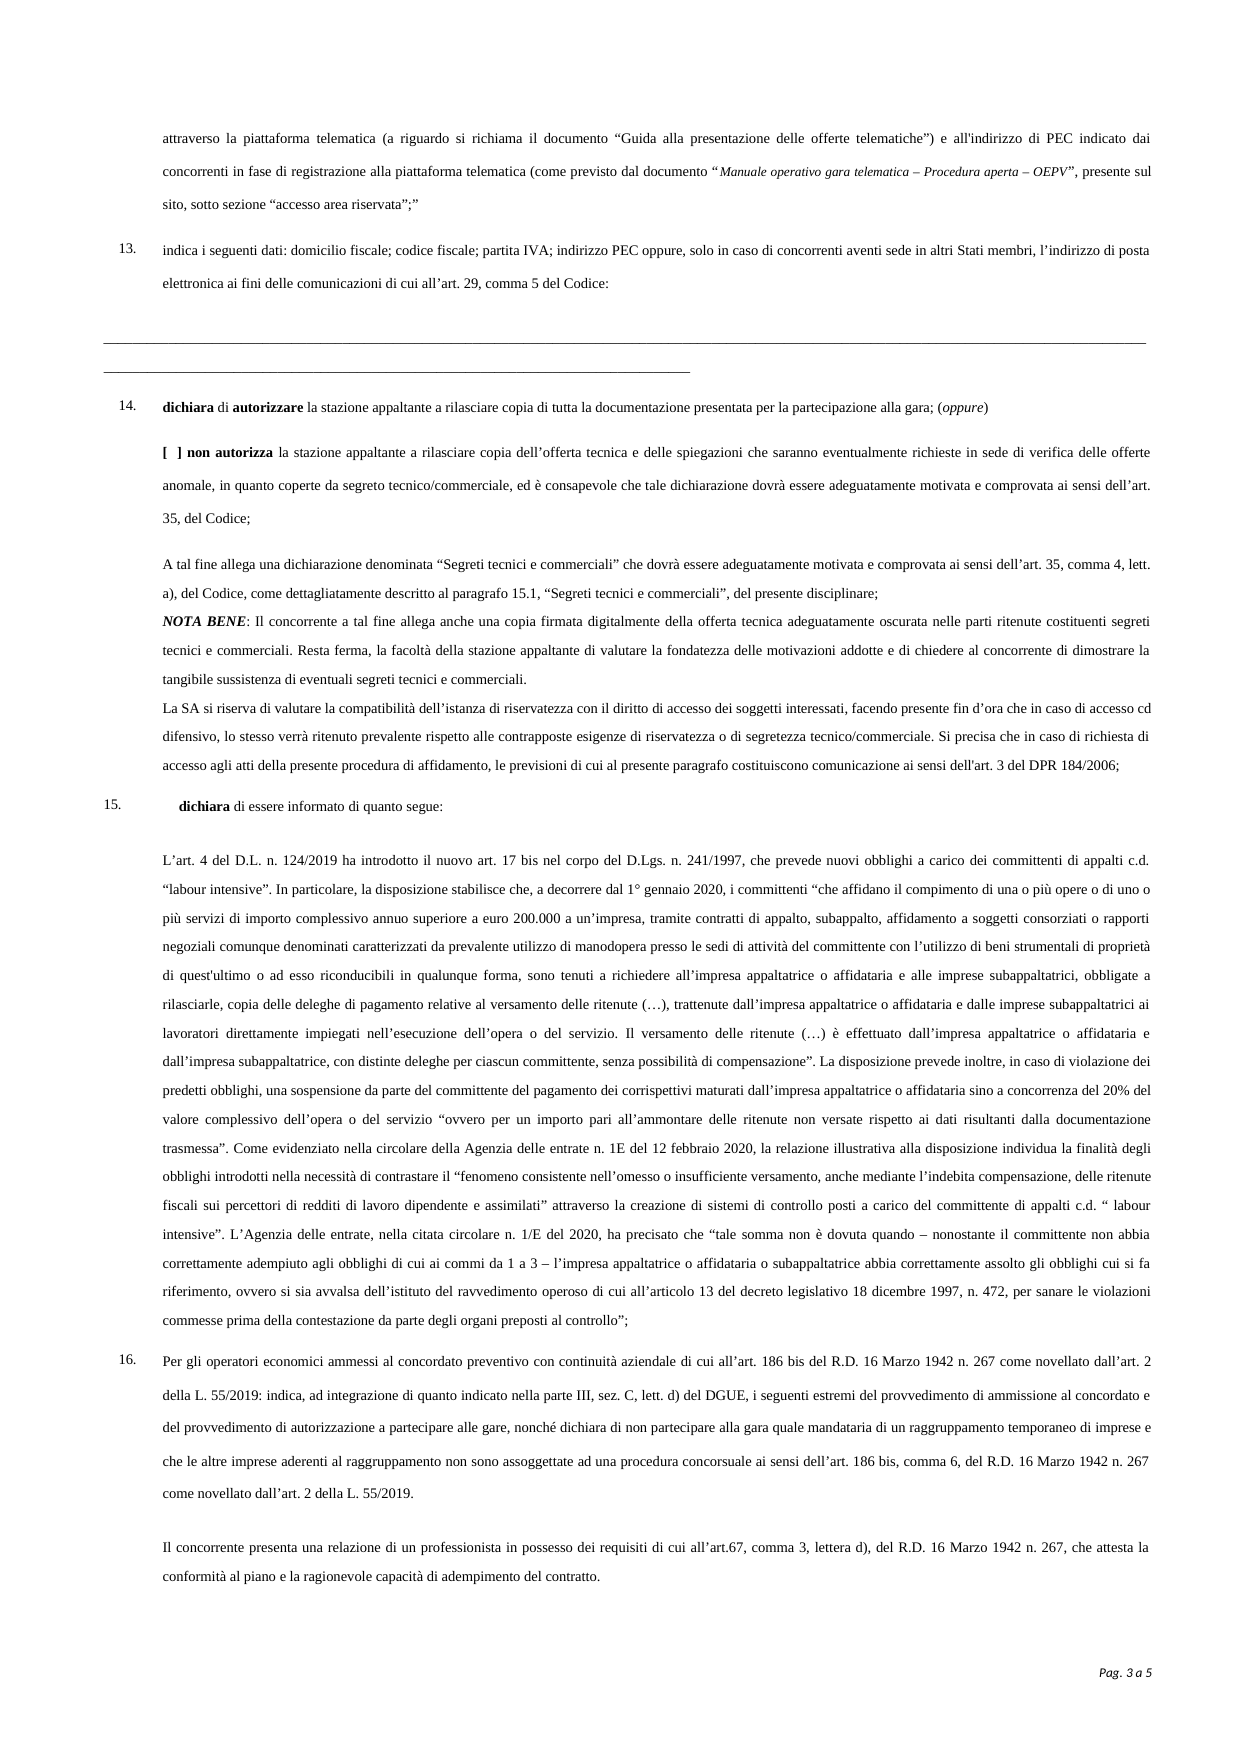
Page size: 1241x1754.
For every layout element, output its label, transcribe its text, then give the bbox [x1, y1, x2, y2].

text [ ] non autorizza la stazione appaltante a rilasciare copia dell’offerta tecnica e delle spiegazioni che saranno eventualmente richieste in sede di verifica delle offerte anomale, in quanto coperte da segreto tecnico/commerciale, ed è consapevole che tale dichiarazione dovrà essere adeguatamente motivata e comprovata ai sensi dell’art. 35, del Codice; [162, 432, 1152, 527]
list indica i seguenti dati: domicilio fiscale; codice fiscale; partita IVA; indirizzo PEC oppure, solo in caso di concorrenti aventi sede in altri Stati membri, l’indirizzo di posta elettronica ai fini delle comunicazioni di cui all’art. 29, comma 5 del Codice: [118, 230, 1152, 291]
list La SA si riserva di valutare la compatibilità dell’istanza di riservatezza con il diritto di accesso dei soggetti interessati, facendo presente fin d’ora che in caso di accesso cd difensivo, lo stesso verrà ritenuto prevalente rispetto alle contrapposte esigenze di riservatezza o di segretezza tecnico/commerciale. Si precisa che in caso di richiesta di accesso agli atti della presente procedura di affidamento, le previsioni di cui al presente paragrafo costituiscono comunicazione ai sensi dell'art. 3 del DPR 184/2006; [162, 687, 1152, 774]
list Per gli operatori economici ammessi al concordato preventivo con continuità aziendale di cui all’art. 186 bis del R.D. 16 Marzo 1942 n. 267 come novellato dall’art. 2 della L. 55/2019: indica, ad integrazione di quanto indicato nella parte III, sez. C, lett. d) del DGUE, i seguenti estremi del provvedimento di ammissione al concordato e del provvedimento di autorizzazione a partecipare alle gare, nonché dichiara di non partecipare alla gara quale mandataria di un raggruppamento temporaneo di imprese e che le altre imprese aderenti al raggruppamento non sono assoggettate ad una procedura concorsuale ai sensi dell’art. 186 bis, comma 6, del R.D. 16 Marzo 1942 n. 267 come novellato dall’art. 2 della L. 55/2019. [118, 1341, 1152, 1502]
list dichiara di essere informato di quanto segue: [103, 786, 1152, 815]
list _________________________________________________________________________________________________________________________________________________________________________________________________________________________________ [103, 317, 1152, 374]
list dichiara di autorizzare la stazione appaltante a rilasciare copia di tutta la documentazione presentata per la partecipazione alla gara; (oppure) [118, 387, 1152, 415]
list L’art. 4 del D.L. n. 124/2019 ha introdotto il nuovo art. 17 bis nel corpo del D.Lgs. n. 241/1997, che prevede nuovi obblighi a carico dei committenti di appalti c.d. “labour intensive”. In particolare, la disposizione stabilisce che, a decorrere dal 1° gennaio 2020, i committenti “che affidano il compimento di una o più opere o di uno o più servizi di importo complessivo annuo superiore a euro 200.000 a un’impresa, tramite contratti di appalto, subappalto, affidamento a soggetti consorziati o rapporti negoziali comunque denominati caratterizzati da prevalente utilizzo di manodopera presso le sedi di attività del committente con l’utilizzo di beni strumentali di proprietà di quest'ultimo o ad esso riconducibili in qualunque forma, sono tenuti a richiedere all’impresa appaltatrice o affidataria e alle imprese subappaltatrici, obbligate a rilasciarle, copia delle deleghe di pagamento relative al versamento delle ritenute (…), trattenute dall’impresa appaltatrice o affidataria e dalle imprese subappaltatrici ai lavoratori direttamente impiegati nell’esecuzione dell’opera o del servizio. Il versamento delle ritenute (…) è effettuato dall’impresa appaltatrice o affidataria e dall’impresa subappaltatrice, con distinte deleghe per ciascun committente, senza possibilità di compensazione”. La disposizione prevede inoltre, in caso di violazione dei predetti obblighi, una sospensione da parte del committente del pagamento dei corrispettivi maturati dall’impresa appaltatrice o affidataria sino a concorrenza del 20% del valore complessivo dell’opera o del servizio “ovvero per un importo pari all’ammontare delle ritenute non versate rispetto ai dati risultanti dalla documentazione trasmessa”. Come evidenziato nella circolare della Agenzia delle entrate n. 1E del 12 febbraio 2020, la relazione illustrativa alla disposizione individua la finalità degli obblighi introdotti nella necessità di contrastare il “fenomeno consistente nell’omesso o insufficiente versamento, anche mediante l’indebita compensazione, delle ritenute fiscali sui percettori di redditi di lavoro dipendente e assimilati” attraverso la creazione di sistemi di controllo posti a carico del committente di appalti c.d. “ labour intensive”. L’Agenzia delle entrate, nella citata circolare n. 1/E del 2020, ha precisato che “tale somma non è dovuta quando – nonostante il committente non abbia correttamente adempiuto agli obblighi di cui ai commi da 1 a 3 – l’impresa appaltatrice o affidataria o subappaltatrice abbia correttamente assolto gli obblighi cui si fa riferimento, ovvero si sia avvalsa dell’istituto del ravvedimento operoso di cui all’articolo 13 del decreto legislativo 18 dicembre 1997, n. 472, per sanare le violazioni commesse prima della contestazione da parte degli organi preposti al controllo”; [162, 840, 1152, 1329]
list A tal fine allega una dichiarazione denominata “Segreti tecnici e commerciali” che dovrà essere adeguatamente motivata e comprovata ai sensi dell’art. 35, comma 4, lett. a), del Codice, come dettagliatamente descritto al paragrafo 15.1, “Segreti tecnici e commerciali”, del presente disciplinare; [162, 544, 1152, 601]
list NOTA BENE: Il concorrente a tal fine allega anche una copia firmata digitalmente della offerta tecnica adeguatamente oscurata nelle parti ritenute costituenti segreti tecnici e commerciali. Resta ferma, la facoltà della stazione appaltante di valutare la fondatezza delle motivazioni addotte e di chiedere al concorrente di dimostrare la tangibile sussistenza di eventuali segreti tecnici e commerciali. [162, 601, 1152, 687]
list Il concorrente presenta una relazione di un professionista in possesso dei requisiti di cui all’art.67, comma 3, lettera d), del R.D. 16 Marzo 1942 n. 267, che attesta la conformità al piano e la ragionevole capacità di adempimento del contratto. [162, 1527, 1152, 1585]
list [118, 118, 1152, 213]
